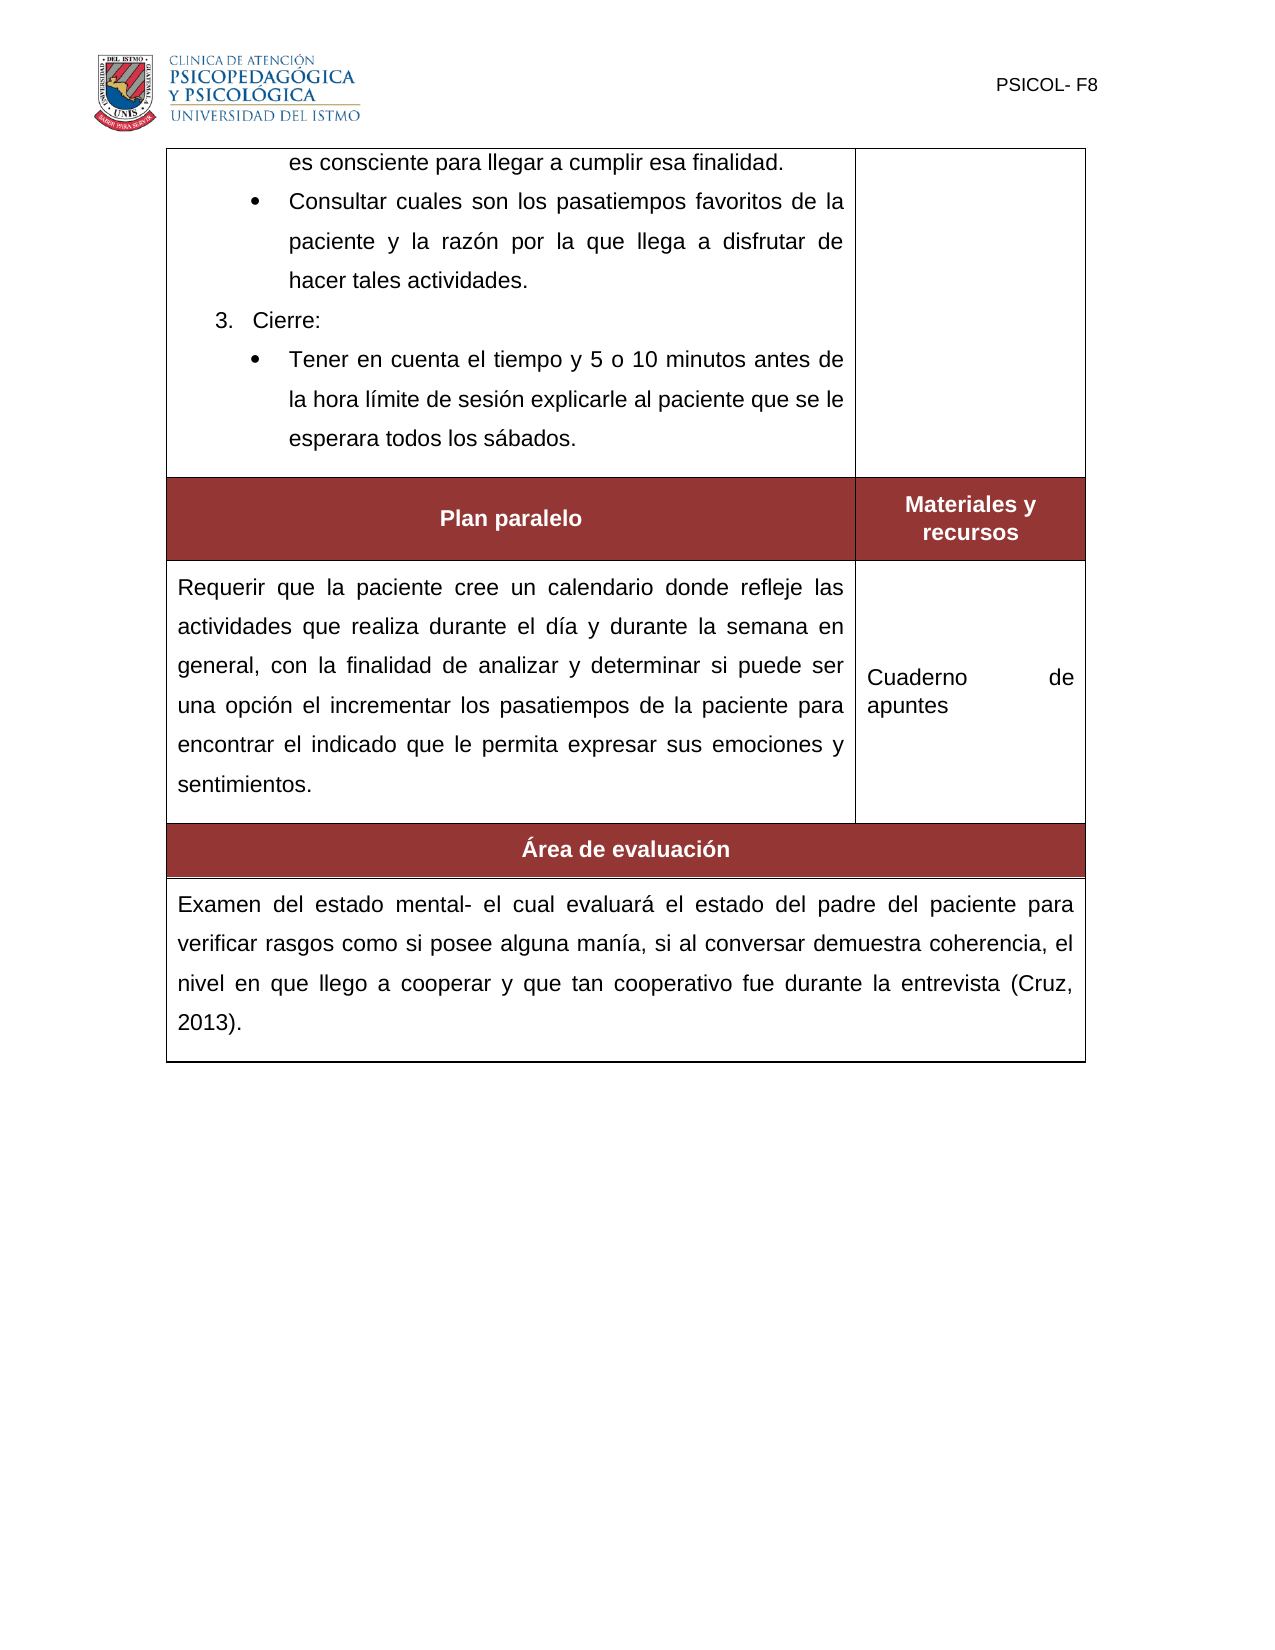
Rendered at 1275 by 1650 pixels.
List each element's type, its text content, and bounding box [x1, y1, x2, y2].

table_cell Materiales y recursos [856, 478, 1085, 560]
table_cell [856, 149, 1085, 477]
picture [42, 25, 422, 166]
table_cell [167, 149, 855, 477]
table_cell Plan paralelo [167, 478, 855, 560]
table_cell Requerir que la paciente cree un calendario donde refleje las actividades que realiza durante el día y durante la semana en general, con la finalidad de analizar y determinar si puede ser una opción el incrementar los pasatiempos de la paciente para encontrar el indicado que le permita expresar sus emociones y sentimientos. [167, 561, 855, 823]
table_cell Cuaderno de apuntes [856, 561, 1085, 823]
table_cell Área de evaluación [167, 824, 1085, 877]
table_cell Examen del estado mental- el cual evaluará el estado del padre del paciente para verificar rasgos como si posee alguna manía, si al conversar demuestra coherencia, el nivel en que llego a cooperar y que tan cooperativo fue durante la entrevista (Cruz, 2013). [167, 879, 1085, 1061]
